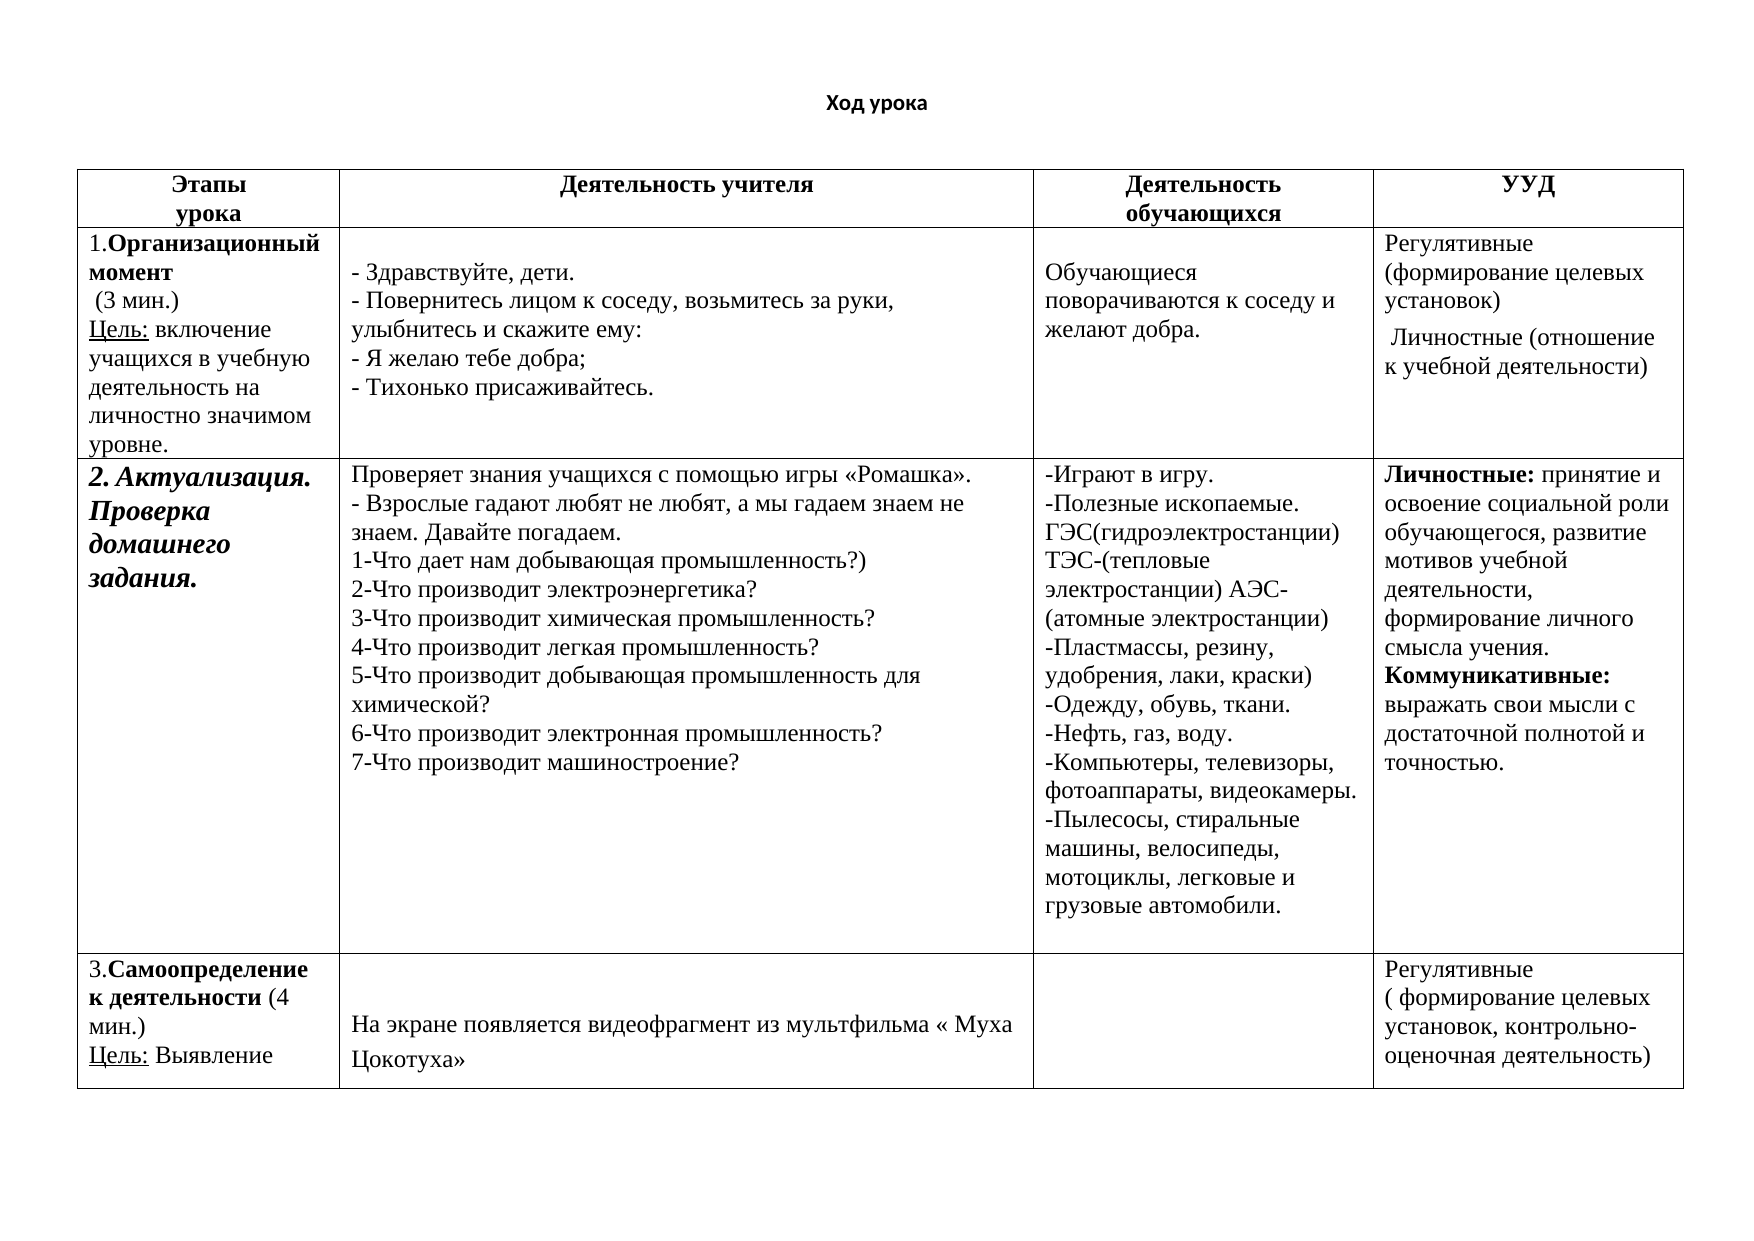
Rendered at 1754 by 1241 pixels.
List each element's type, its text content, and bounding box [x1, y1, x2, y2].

table_cell Регулятивные (формирование целевых установок) Личностные (отношение к учебной деятельности) [1374, 228, 1683, 458]
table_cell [78, 954, 339, 1088]
table_cell 2. Актуализация. Проверка домашнего задания. [78, 459, 339, 953]
table_header УУД [1374, 170, 1683, 227]
table_cell -Играют в игру. -Полезные ископаемые. ГЭС(гидроэлектростанции) ТЭС-(тепловые электростанции) АЭС-(атомные электростанции) -Пластмассы, резину, удобрения, лаки, краски) -Одежду, обувь, ткани. -Нефть, газ, воду. -Компьютеры, телевизоры, фотоаппараты, видеокамеры. -Пылесосы, стиральные машины, велосипеды, мотоциклы, легковые и грузовые автомобили. [1034, 459, 1373, 953]
table_cell Проверяет знания учащихся с помощью игры «Ромашка». - Взрослые гадают любят не любят, а мы гадаем знаем не знаем. Давайте погадаем. 1-Что дает нам добывающая промышленность?) 2-Что производит электроэнергетика? 3-Что производит химическая промышленность? 4-Что производит легкая промышленность? 5-Что производит добывающая промышленность для химической? 6-Что производит электронная промышленность? 7-Что производит машиностроение? [340, 459, 1033, 953]
table_header Деятельность учителя [340, 170, 1033, 227]
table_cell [1374, 954, 1683, 1088]
table_cell Личностные: принятие и освоение социальной роли обучающегося, развитие мотивов учебной деятельности, формирование личного смысла учения. Коммуникативные: выражать свои мысли с достаточной полнотой и точностью. [1374, 459, 1683, 953]
table_header Деятельность обучающихся [1034, 170, 1373, 227]
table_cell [1034, 954, 1373, 1088]
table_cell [340, 954, 1033, 1088]
table_cell - Здравствуйте, дети. - Повернитесь лицом к соседу, возьмитесь за руки, улыбнитесь и скажите ему: - Я желаю тебе добра; - Тихонько присаживайтесь. [340, 228, 1033, 458]
table_cell 1.Организационный момент (3 мин.) Цель: включение учащихся в учебную деятельность на личностно значимом уровне. [78, 228, 339, 458]
table_header Этапы урока [78, 170, 339, 227]
text Ход урока [118, 88, 1636, 117]
table_cell Обучающиеся поворачиваются к соседу и желают добра. [1034, 228, 1373, 458]
